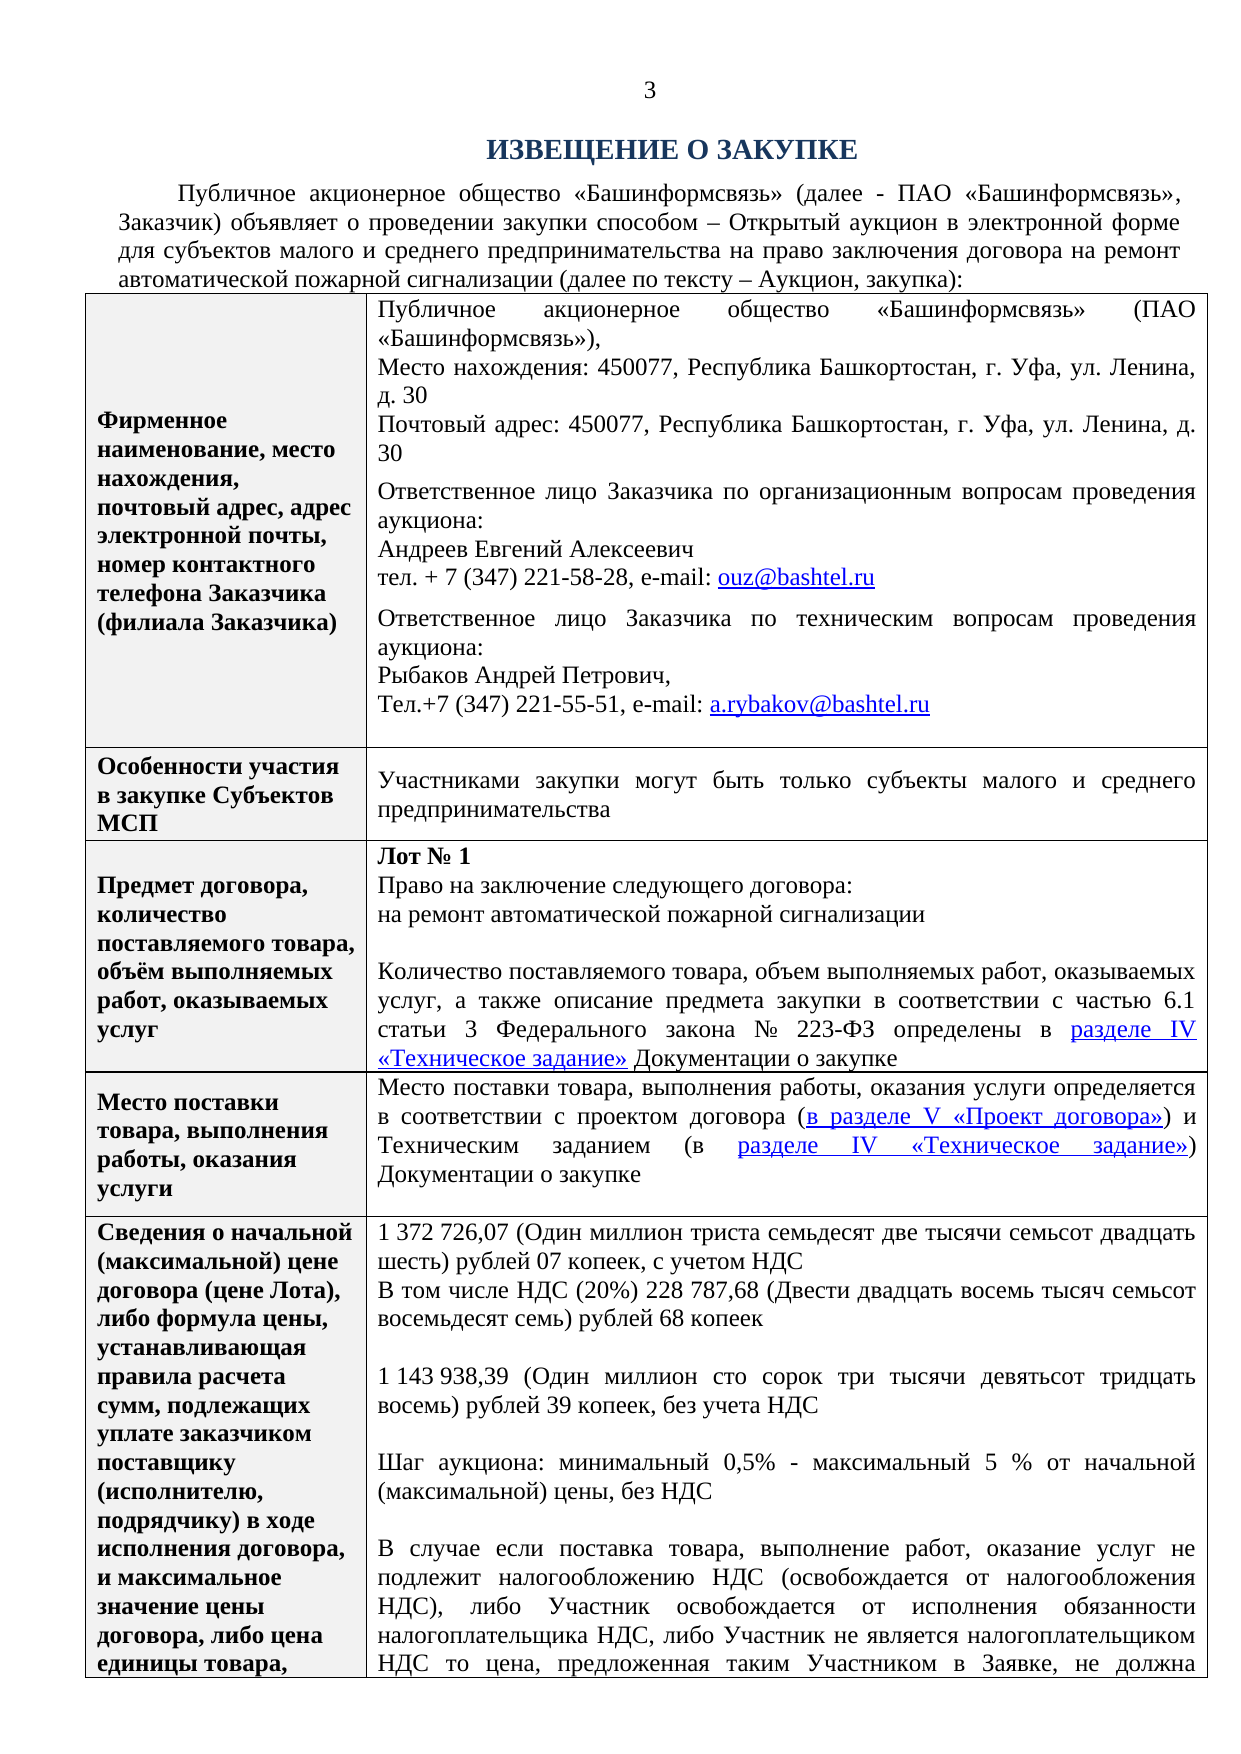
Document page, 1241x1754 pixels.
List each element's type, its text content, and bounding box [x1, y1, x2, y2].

table_cell Особенности участия в закупке Субъектов МСП [86, 748, 366, 840]
table_cell Предмет договора, количество поставляемого товара, объём выполняемых работ, оказываемых услуг [86, 841, 366, 1071]
table_cell Место поставки товара, выполнения работы, оказания услуги определяется в соответствии с проектом договора (в разделе V «Проект договора») и Техническим заданием (в разделе IV «Техническое задание») Документации о закупке [367, 1073, 1207, 1216]
table_header Публичное акционерное общество «Башинформсвязь» (ПАО «Башинформсвязь»), Место нахождения: 450077, Республика Башкортостан, г. Уфа, ул. Ленина, д. 30 Почтовый адрес: 450077, Республика Башкортостан, г. Уфа, ул. Ленина, д. 30 Ответственное лицо Заказчика по организационным вопросам проведения аукциона: Андреев Евгений Алексеевич тел. + 7 (347) 221-58-28, e-mail: ouz@bashtel.ru Ответственное лицо Заказчика по техническим вопросам проведения аукциона: Рыбаков Андрей Петрович, Тел.+7 (347) 221-55-51, e-mail: a.rybakov@bashtel.ru [367, 294, 1207, 747]
table_cell Участниками закупки могут быть только субъекты малого и среднего предпринимательства [367, 748, 1207, 840]
text ИЗВЕЩЕНИЕ О ЗАКУПКЕ [163, 132, 1181, 166]
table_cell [86, 1217, 366, 1677]
table_cell Место поставки товара, выполнения работы, оказания услуги [86, 1073, 366, 1216]
table_cell Лот № 1 Право на заключение следующего договора: на ремонт автоматической пожарной сигнализации Количество поставляемого товара, объем выполняемых работ, оказываемых услуг, а также описание предмета закупки в соответствии с частью 6.1 статьи 3 Федерального закона № 223-ФЗ определены в разделе IV «Техническое задание» Документации о закупке [367, 841, 1207, 1071]
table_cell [367, 1217, 1207, 1677]
text Публичное акционерное общество «Башинформсвязь» (далее - ПАО «Башинформсвязь», Заказчик) объявляет о проведении закупки способом – Открытый аукцион в электронной форме для субъектов малого и среднего предпринимательства на право заключения договора на ремонт автоматической пожарной сигнализации (далее по тексту – Аукцион, закупка): [118, 178, 1181, 293]
table_header Фирменное наименование, место нахождения, почтовый адрес, адрес электронной почты, номер контактного телефона Заказчика (филиала Заказчика) [86, 294, 366, 747]
